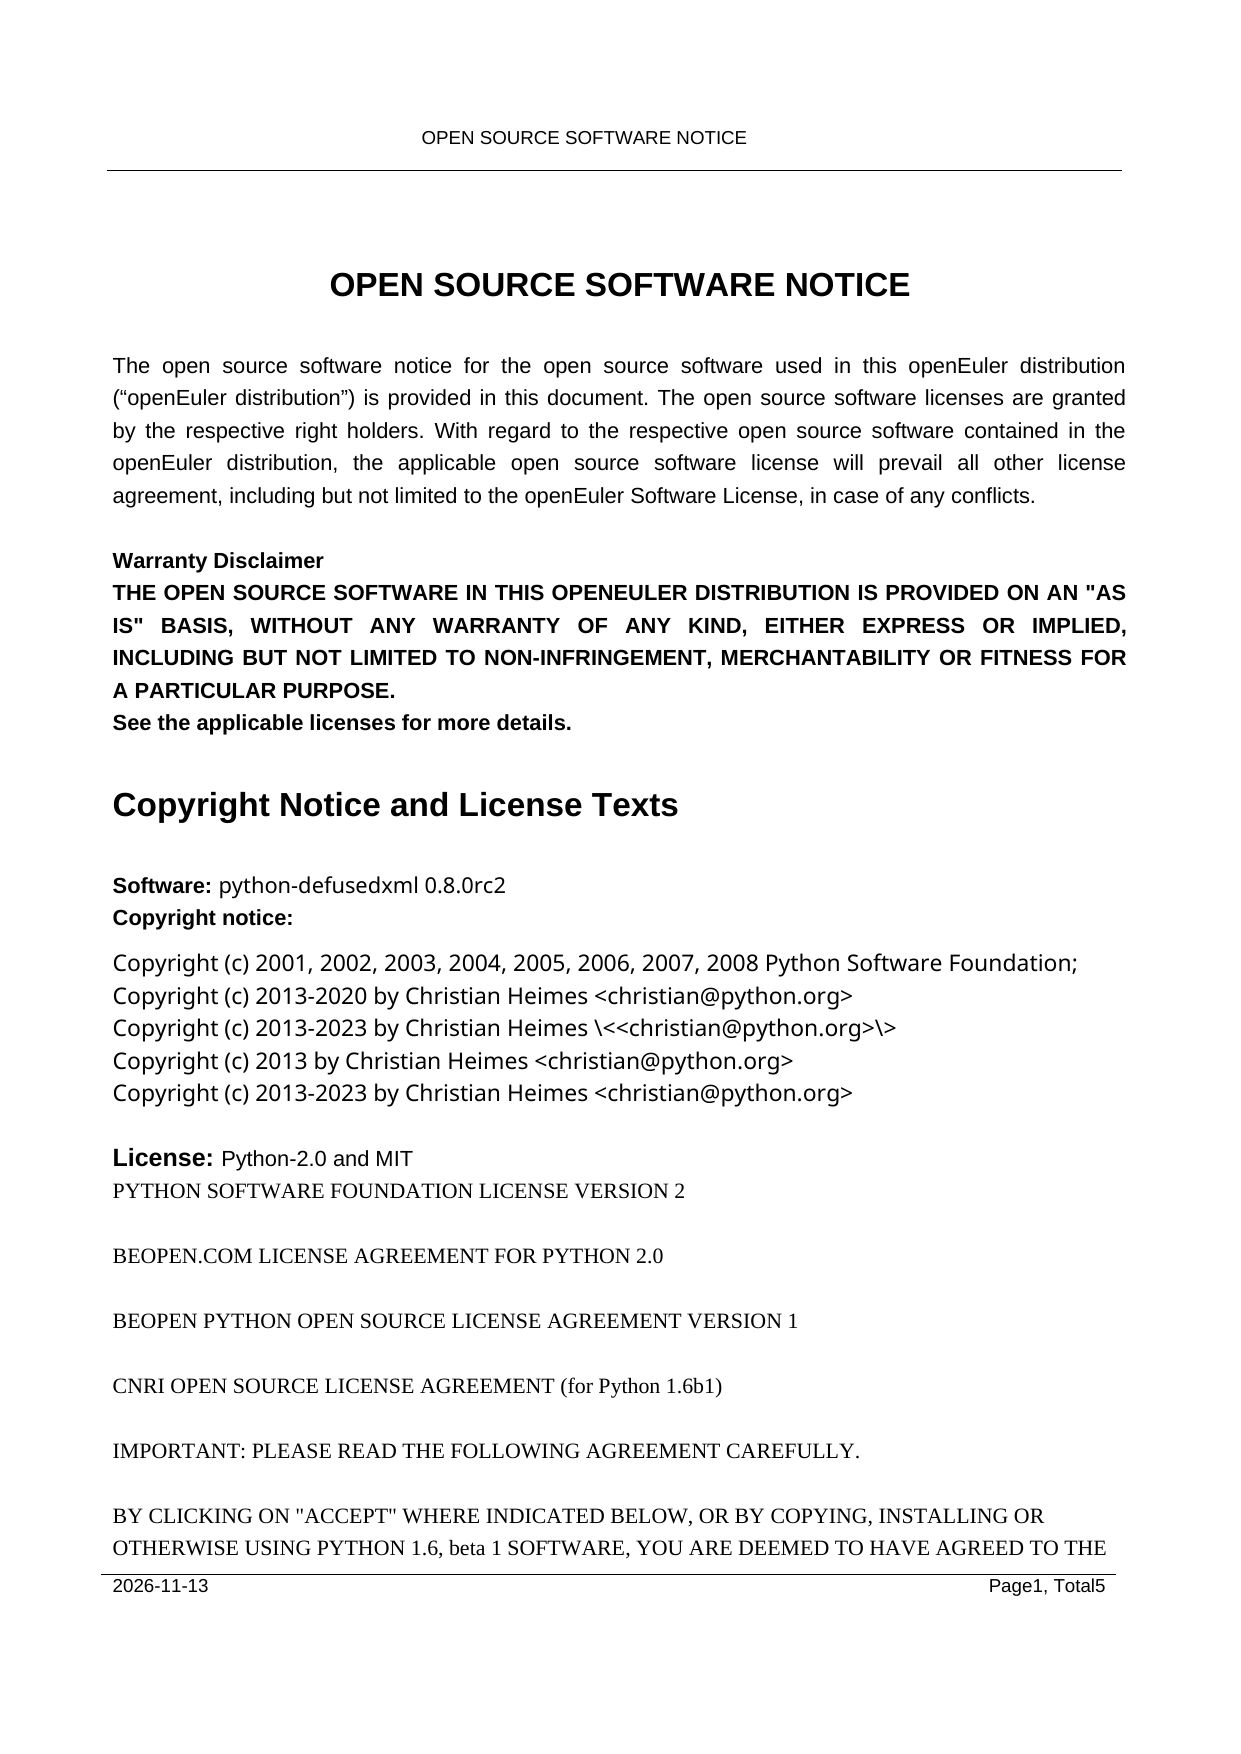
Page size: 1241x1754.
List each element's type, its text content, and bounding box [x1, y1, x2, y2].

text Copyright notice: [112, 901, 1128, 934]
text THE OPEN SOURCE SOFTWARE IN THIS OPENEULER DISTRIBUTION IS PROVIDED ON AN "AS IS" BASIS, WITHOUT ANY WARRANTY OF ANY KIND, EITHER EXPRESS OR IMPLIED, INCLUDING BUT NOT LIMITED TO NON-INFRINGEMENT, MERCHANTABILITY OR FITNESS FOR A PARTICULAR PURPOSE. See the applicable licenses for more details. [112, 576, 1128, 739]
text Warranty Disclaimer [112, 544, 1128, 576]
text License: Python-2.0 and MIT [112, 1142, 1128, 1174]
title Software: python-defusedxml 0.8.0rc2 [112, 869, 1128, 901]
text OPEN SOURCE SOFTWARE NOTICE [112, 251, 1128, 316]
text Copyright (c) 2001, 2002, 2003, 2004, 2005, 2006, 2007, 2008 Python Software Foundation; Copyright (c) 2013-2020 by Christian Heimes <christian@python.org> Copyright (c) 2013-2023 by Christian Heimes \<<christian@python.org>\> Copyright (c) 2013 by Christian Heimes <christian@python.org> Copyright (c) 2013-2023 by Christian Heimes <christian@python.org> [112, 947, 1128, 1142]
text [112, 1174, 1128, 1564]
text Copyright Notice and License Texts [112, 771, 1128, 836]
text The open source software notice for the open source software used in this openEuler distribution (“openEuler distribution”) is provided in this document. The open source software licenses are granted by the respective right holders. With regard to the respective open source software contained in the openEuler distribution, the applicable open source software license will prevail all other license agreement, including but not limited to the openEuler Software License, in case of any conflicts. [112, 349, 1128, 511]
